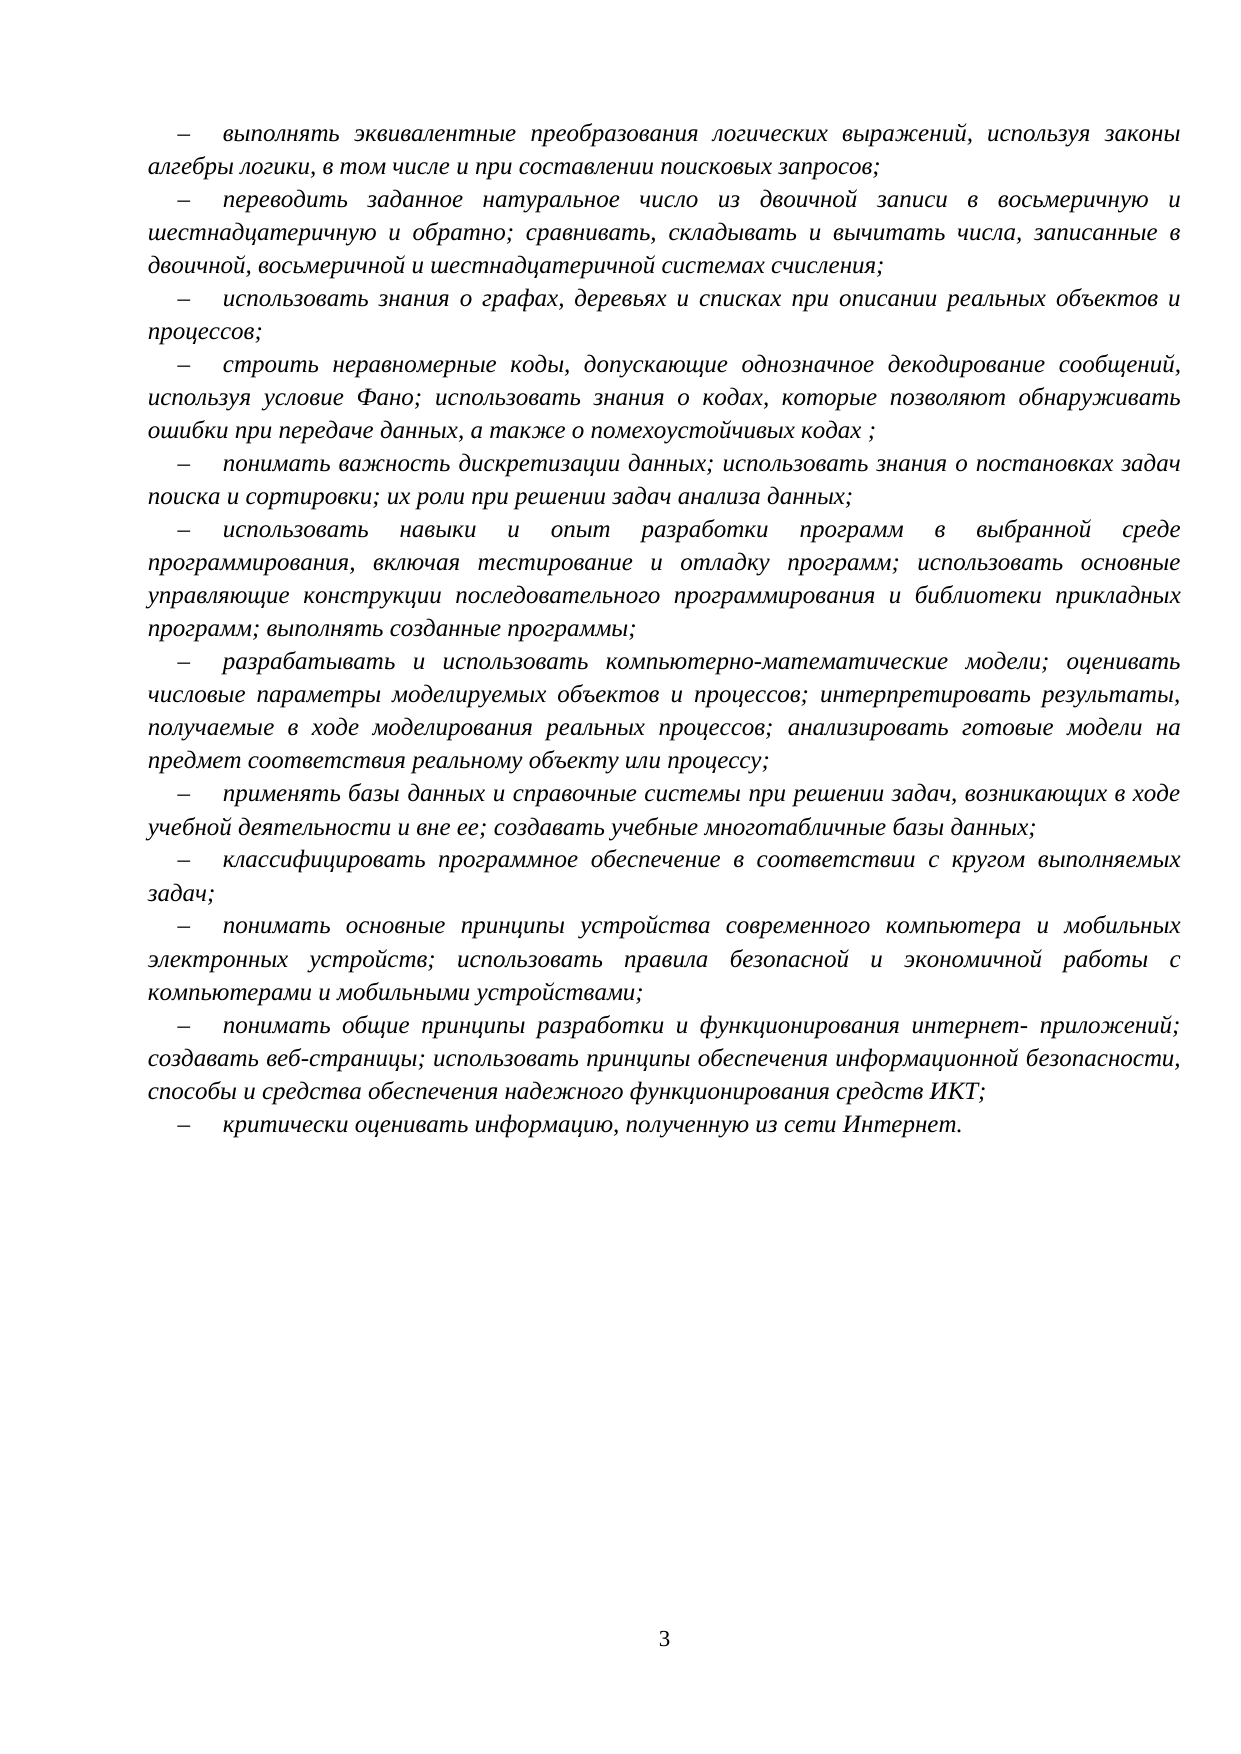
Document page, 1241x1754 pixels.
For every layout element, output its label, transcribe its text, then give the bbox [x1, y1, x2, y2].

text критически оценивать информацию, полученную из сети Интернет. [148, 1109, 1181, 1137]
text применять базы данных и справочные системы при решении задач, возникающих в ходе учебной деятельности и вне ее; создавать учебные многотабличные базы данных; [148, 778, 1181, 840]
text использовать навыки и опыт разработки программ в выбранной среде программирования, включая тестирование и отладку программ; использовать основные управляющие конструкции последовательного программирования и библиотеки прикладных программ; выполнять созданные программы; [148, 514, 1181, 642]
text классифицировать программное обеспечение в соответствии с кругом выполняемых задач; [148, 844, 1181, 906]
text понимать важность дискретизации данных; использовать знания о постановках задач поиска и сортировки; их роли при решении задач анализа данных; [148, 448, 1181, 510]
text использовать знания о графах, деревьях и списках при описании реальных объектов и процессов; [148, 283, 1181, 345]
text строить неравномерные коды, допускающие однозначное декодирование сообщений, используя условие Фано; использовать знания о кодах, которые позволяют обнаруживать ошибки при передаче данных, а также о помехоустойчивых кодах ; [148, 349, 1181, 444]
text переводить заданное натуральное число из двоичной записи в восьмеричную и шестнадцатеричную и обратно; сравнивать, складывать и вычитать числа, записанные в двоичной, восьмеричной и шестнадцатеричной системах счисления; [148, 184, 1181, 279]
text понимать основные принципы устройства современного компьютера и мобильных электронных устройств; использовать правила безопасной и экономичной работы с компьютерами и мобильными устройствами; [148, 911, 1181, 1005]
text разрабатывать и использовать компьютерно-математические модели; оценивать числовые параметры моделируемых объектов и процессов; интерпретировать результаты, получаемые в ходе моделирования реальных процессов; анализировать готовые модели на предмет соответствия реальному объекту или процессу; [148, 646, 1181, 774]
text выполнять эквивалентные преобразования логических выражений, используя законы алгебры логики, в том числе и при составлении поисковых запросов; [148, 118, 1181, 180]
text понимать общие принципы разработки и функционирования интернет- приложений; создавать веб-страницы; использовать принципы обеспечения информационной безопасности, способы и средства обеспечения надежного функционирования средств ИКТ; [148, 1010, 1181, 1104]
